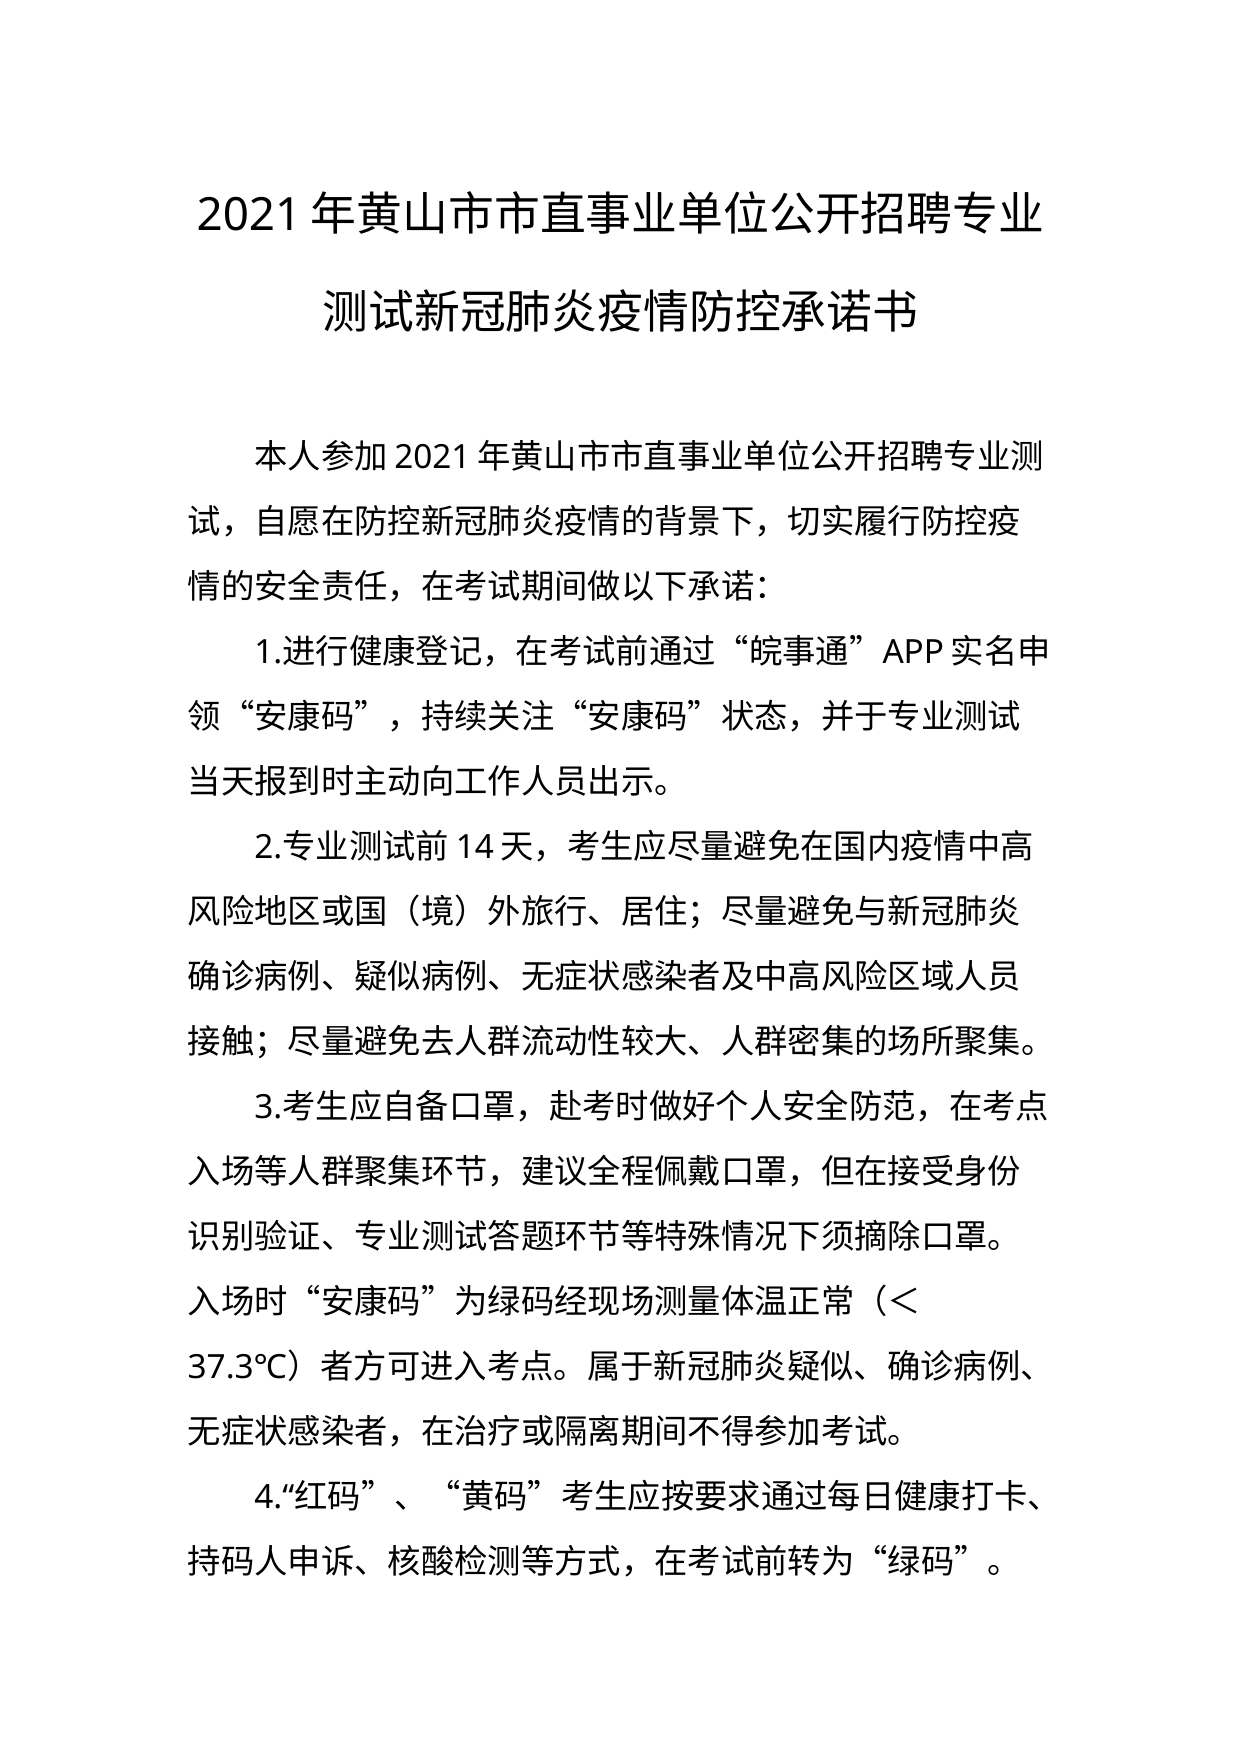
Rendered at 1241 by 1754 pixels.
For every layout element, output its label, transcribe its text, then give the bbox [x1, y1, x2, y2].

text 本人参加2021年黄山市市直事业单位公开招聘专业测试，自愿在防控新冠肺炎疫情的背景下，切实履行防控疫情的安全责任，在考试期间做以下承诺： [187, 422, 1053, 617]
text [187, 1462, 1053, 1592]
text 2.专业测试前14天，考生应尽量避免在国内疫情中高风险地区或国（境）外旅行、居住；尽量避免与新冠肺炎确诊病例、疑似病例、无症状感染者及中高风险区域人员接触；尽量避免去人群流动性较大、人群密集的场所聚集。 [187, 812, 1053, 1072]
text 1.进行健康登记，在考试前通过“皖事通”APP实名申领“安康码”，持续关注“安康码”状态，并于专业测试当天报到时主动向工作人员出示。 [187, 617, 1053, 812]
text 2021年黄山市市直事业单位公开招聘专业 [187, 162, 1053, 259]
text 3.考生应自备口罩，赴考时做好个人安全防范，在考点入场等人群聚集环节，建议全程佩戴口罩，但在接受身份识别验证、专业测试答题环节等特殊情况下须摘除口罩。入场时“安康码”为绿码经现场测量体温正常（＜37.3℃）者方可进入考点。属于新冠肺炎疑似、确诊病例、无症状感染者，在治疗或隔离期间不得参加考试。 [187, 1072, 1053, 1462]
text 测试新冠肺炎疫情防控承诺书 [187, 259, 1053, 357]
